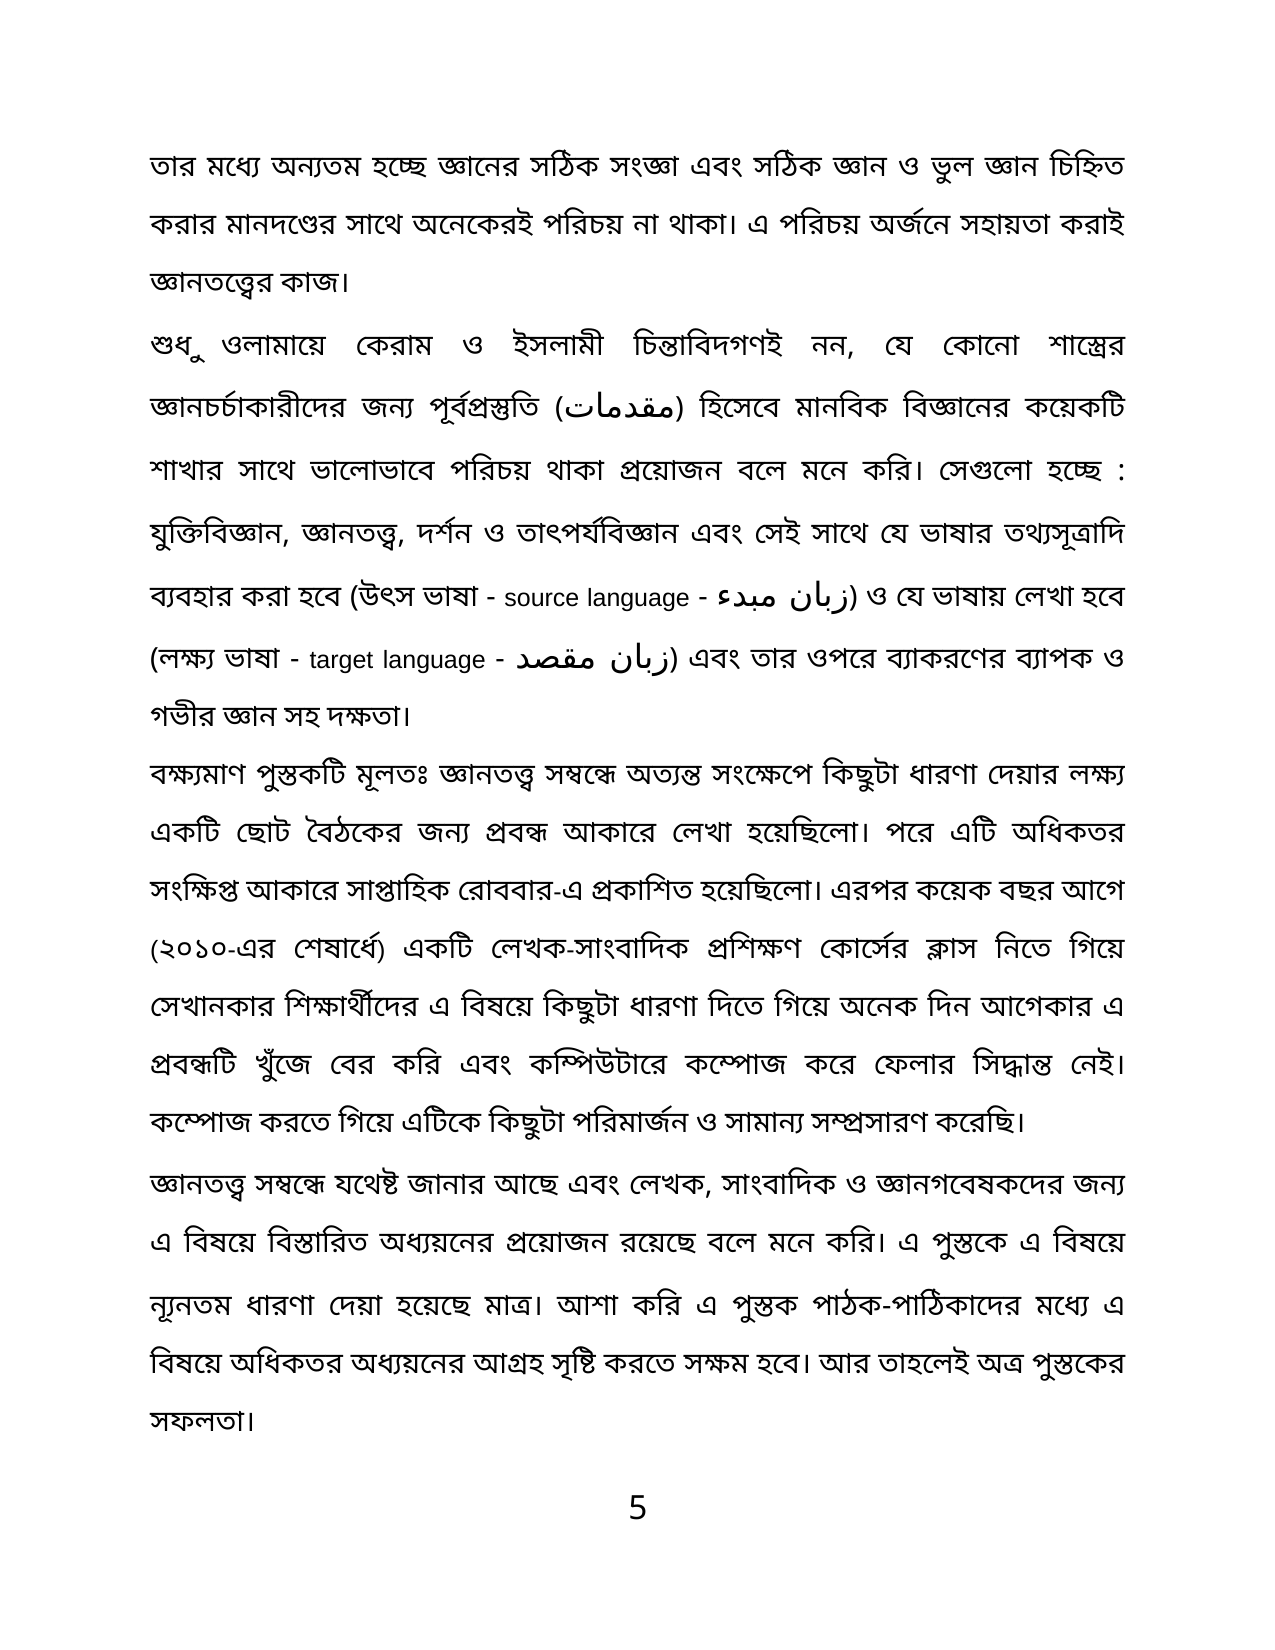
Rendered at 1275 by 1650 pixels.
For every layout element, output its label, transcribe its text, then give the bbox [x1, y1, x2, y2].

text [150, 150, 1125, 304]
text জ্ঞানতত্ত্ব সম্বন্ধে যথেষ্ট জানার আছে এবং লেখক, সাংবাদিক ও জ্ঞানগবেষকদের জন্য এ বিষয়ে বিস্তারিত অধ্যয়নের প্রয়োজন রয়েছে বলে মনে করি। এ পুস্তকে এ বিষয়ে ন্যূনতম ধারণা দেয়া হয়েছে মাত্র। আশা করি এ পুস্তক পাঠক-পাঠিকাদের মধ্যে এ বিষয়ে অধিকতর অধ্যয়নের আগ্রহ সৃষ্টি করতে সক্ষম হবে। আর তাহলেই অত্র পুস্তকের সফলতা। [150, 1163, 1125, 1443]
text বক্ষ্যমাণ পুস্তকটি মূলতঃ জ্ঞানতত্ত্ব সম্বন্ধে অত্যন্ত সংক্ষেপে কিছুটা ধারণা দেয়ার লক্ষ্য একটি ছোট বৈঠকের জন্য প্রবন্ধ আকারে লেখা হয়েছিলো। পরে এটি অধিকতর সংক্ষিপ্ত আকারে সাপ্তাহিক রোববার-এ প্রকাশিত হয়েছিলো। এরপর কয়েক বছর আগে (২০১০-এর শেষার্ধে) একটি লেখক-সাংবাদিক প্রশিক্ষণ কোর্সের ক্লাস নিতে গিয়ে সেখানকার শিক্ষার্থীদের এ বিষয়ে কিছুটা ধারণা দিতে গিয়ে অনেক দিন আগেকার এ প্রবন্ধটি খুঁজে বের করি এবং কম্পিউটারে কম্পোজ করে ফেলার সিদ্ধান্ত নেই। কম্পোজ করতে গিয়ে এটিকে কিছুটা পরিমার্জন ও সামান্য সম্প্রসারণ করেছি। [150, 758, 1125, 1144]
text শুধু ওলামায়ে কেরাম ও ইসলামী চিন্তাবিদগণই নন, যে কোনো শাস্ত্রের জ্ঞানচর্চাকারীদের জন্য পূর্বপ্রস্তুতি (مقدمات) হিসেবে মানবিক বিজ্ঞানের কয়েকটি শাখার সাথে ভালোভাবে পরিচয় থাকা প্রয়োজন বলে মনে করি। সেগুলো হচ্ছে : যুক্তিবিজ্ঞান, জ্ঞানতত্ত্ব, দর্শন ও তাৎপর্যবিজ্ঞান এবং সেই সাথে যে ভাষার তথ্যসূত্রাদি ব্যবহার করা হবে (উৎস ভাষা - source language - زبان مبدء) ও যে ভাষায় লেখা হবে (লক্ষ্য ভাষা - target language - زبان مقصد) এবং তার ওপরে ব্যাকরণের ব্যাপক ও গভীর জ্ঞান সহ দক্ষতা। [150, 324, 1125, 739]
